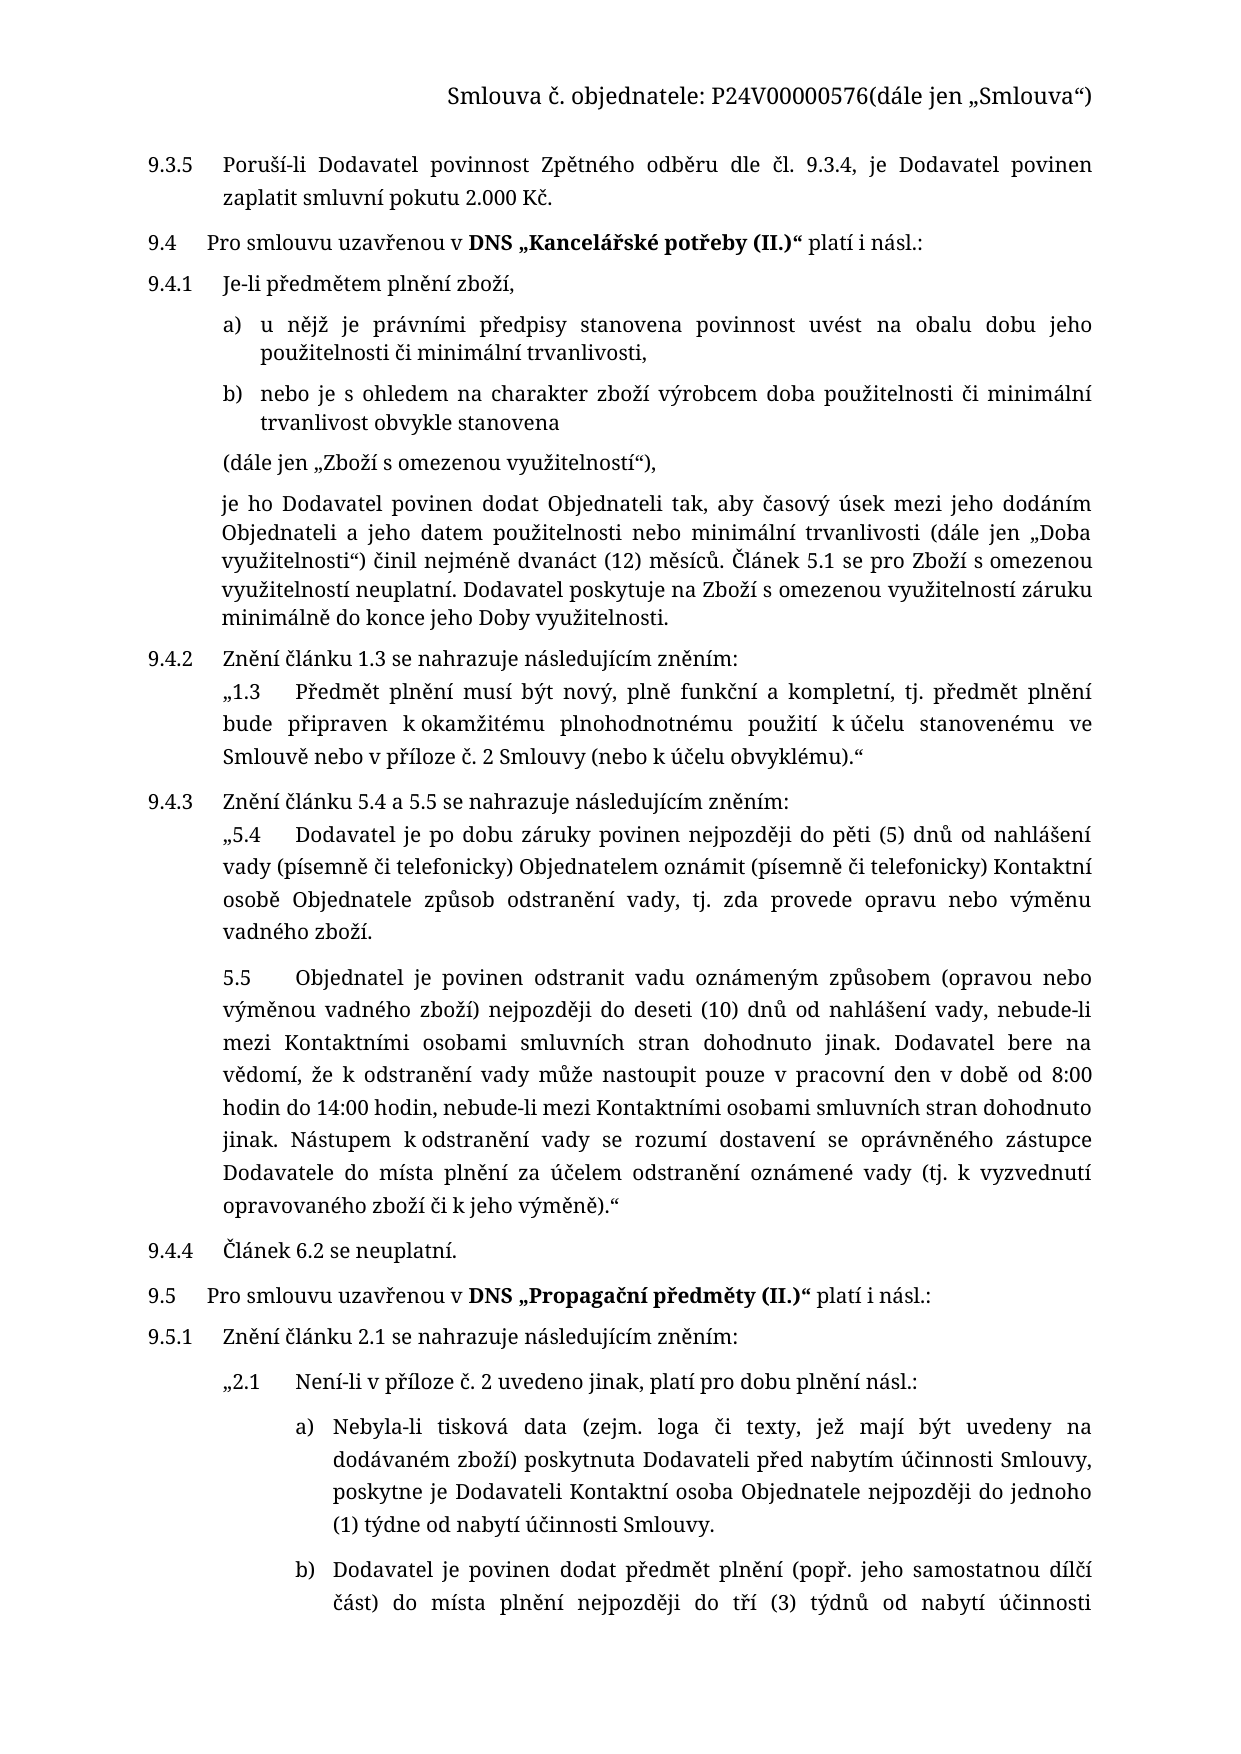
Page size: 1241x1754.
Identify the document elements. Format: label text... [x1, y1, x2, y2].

list „5.4 Dodavatel je po dobu záruky povinen nejpozději do pěti (5) dnů od nahlášení vady (písemně či telefonicky) Objednatelem oznámit (písemně či telefonicky) Kontaktní osobě Objednatele způsob odstranění vady, tj. zda provede opravu nebo výměnu vadného zboží. [223, 820, 1093, 946]
list Je-li předmětem plnění zboží, [148, 269, 1093, 297]
list u nějž je právními předpisy stanovena povinnost uvést na obalu dobu jeho použitelnosti či minimální trvanlivosti, [223, 310, 1093, 367]
text (dále jen „Zboží s omezenou využitelností“), [223, 448, 1093, 477]
list Článek 6.2 se neuplatní. [148, 1236, 1093, 1264]
list Poruší-li Dodavatel povinnost Zpětného odběru dle čl. 9.3.4, je Dodavatel povinen zaplatit smluvní pokutu 2.000 Kč. [148, 150, 1093, 211]
list „2.1 Není-li v příloze č. 2 uvedeno jinak, platí pro dobu plnění násl.: [223, 1367, 1093, 1396]
list Znění článku 1.3 se nahrazuje následujícím zněním: [148, 644, 1093, 673]
list Nebyla-li tisková data (zejm. loga či texty, jež mají být uvedeny na dodávaném zboží) poskytnuta Dodavateli před nabytím účinnosti Smlouvy, poskytne je Dodavateli Kontaktní osoba Objednatele nejpozději do jednoho (1) týdne od nabytí účinnosti Smlouvy. [295, 1412, 1093, 1538]
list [295, 1555, 1093, 1616]
list Znění článku 2.1 se nahrazuje následujícím zněním: [148, 1322, 1093, 1350]
list Pro smlouvu uzavřenou v DNS „Kancelářské potřeby (II.)“ platí i násl.: [148, 228, 1093, 256]
list Znění článku 5.4 a 5.5 se nahrazuje následujícím zněním: [148, 787, 1093, 816]
list nebo je s ohledem na charakter zboží výrobcem doba použitelnosti či minimální trvanlivost obvykle stanovena [223, 379, 1093, 436]
list Pro smlouvu uzavřenou v DNS „Propagační předměty (II.)“ platí i násl.: [148, 1281, 1093, 1309]
text je ho Dodavatel povinen dodat Objednateli tak, aby časový úsek mezi jeho dodáním Objednateli a jeho datem použitelnosti nebo minimální trvanlivosti (dále jen „Doba využitelnosti“) činil nejméně dvanáct (12) měsíců. Článek 5.1 se pro Zboží s omezenou využitelností neuplatní. Dodavatel poskytuje na Zboží s omezenou využitelností záruku minimálně do konce jeho Doby využitelnosti. [221, 489, 1093, 632]
list 5.5 Objednatel je povinen odstranit vadu oznámeným způsobem (opravou nebo výměnou vadného zboží) nejpozději do deseti (10) dnů od nahlášení vady, nebude-li mezi Kontaktními osobami smluvních stran dohodnuto jinak. Dodavatel bere na vědomí, že k odstranění vady může nastoupit pouze v pracovní den v době od 8:00 hodin do 14:00 hodin, nebude-li mezi Kontaktními osobami smluvních stran dohodnuto jinak. Nástupem k odstranění vady se rozumí dostavení se oprávněného zástupce Dodavatele do místa plnění za účelem odstranění oznámené vady (tj. k vyzvednutí opravovaného zboží či k jeho výměně).“ [223, 963, 1093, 1219]
list „1.3 Předmět plnění musí být nový, plně funkční a kompletní, tj. předmět plnění bude připraven k okamžitému plnohodnotnému použití k účelu stanovenému ve Smlouvě nebo v příloze č. 2 Smlouvy (nebo k účelu obvyklému).“ [223, 677, 1093, 770]
